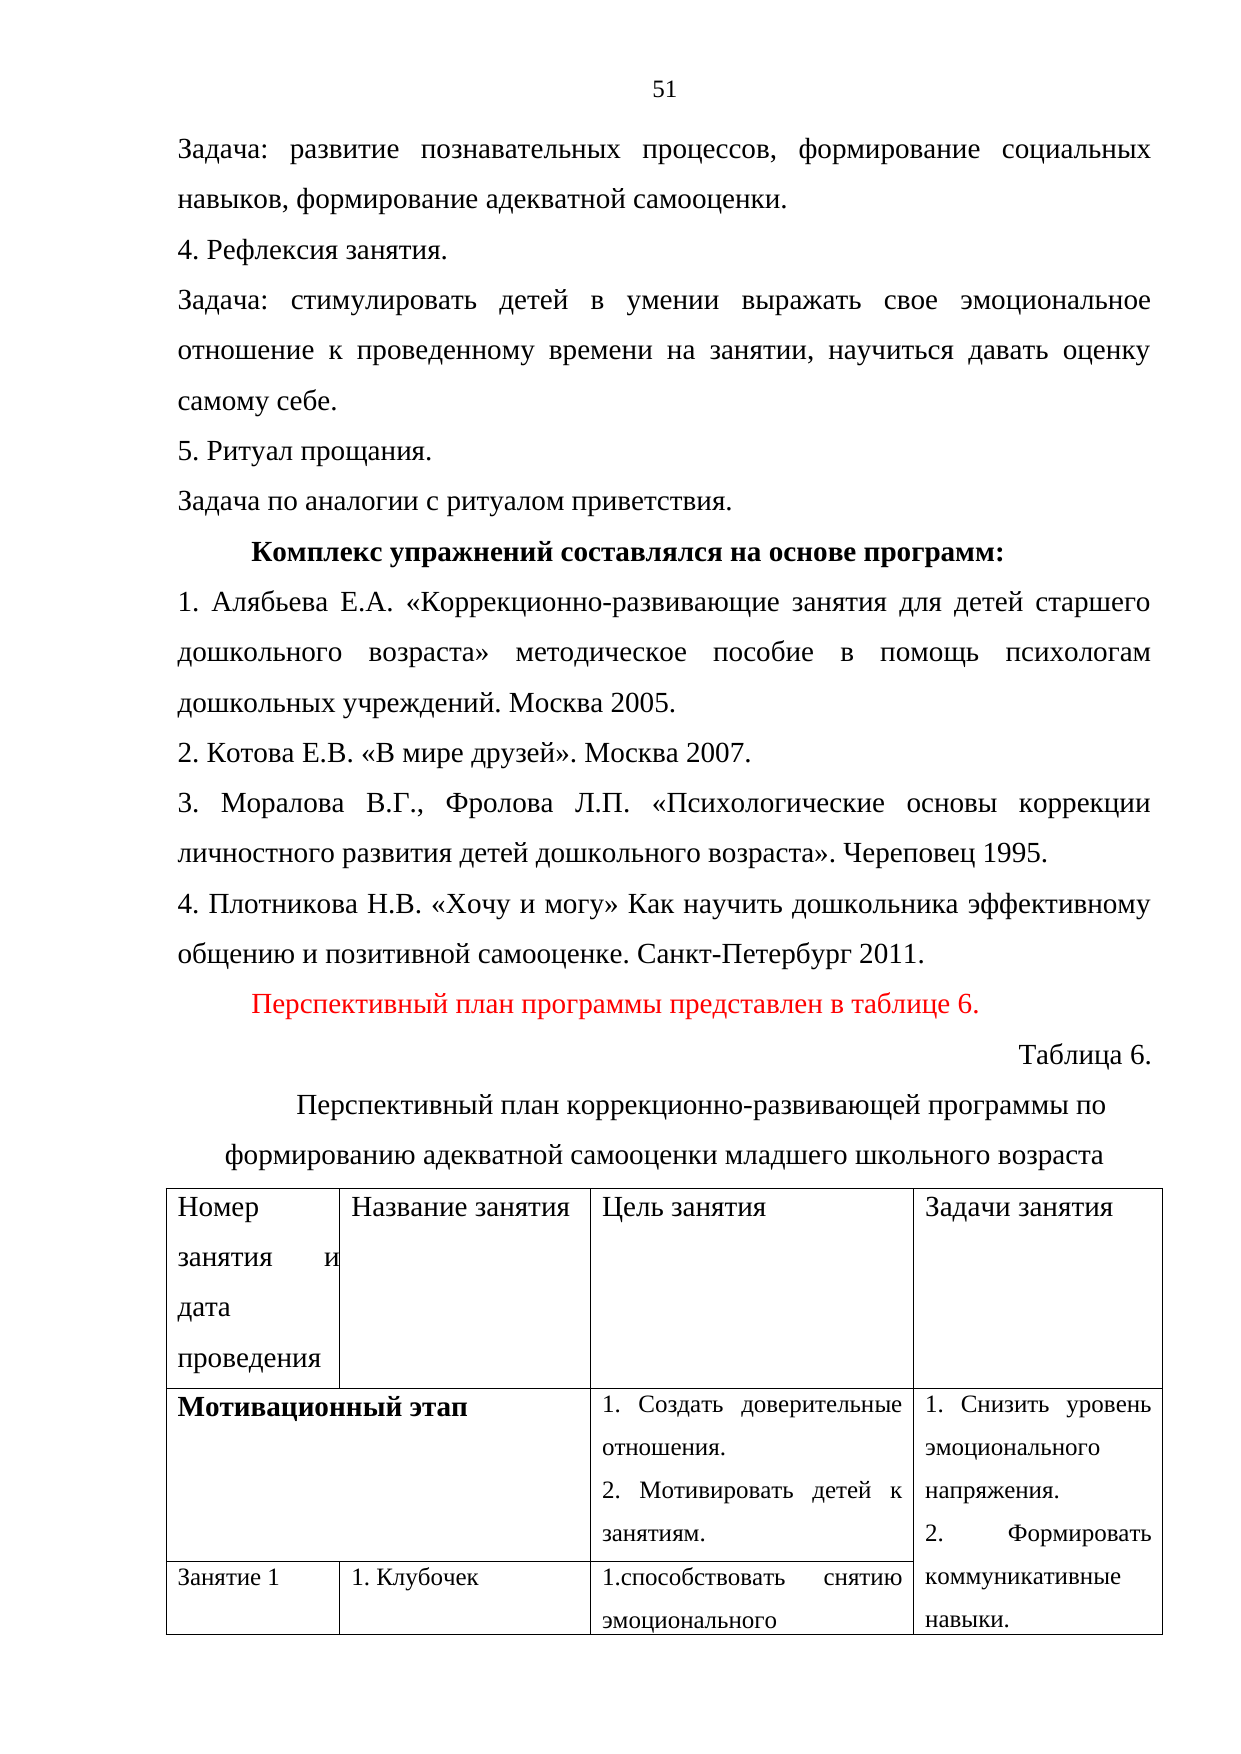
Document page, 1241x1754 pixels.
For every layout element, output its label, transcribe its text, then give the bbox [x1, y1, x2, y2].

text 4. Плотникова Н.В. «Хочу и могу» Как научить дошкольника эффективному общению и позитивной самооценке. Санкт-Петербург 2011. [177, 886, 1152, 970]
text 5. Ритуал прощания. [177, 433, 1152, 467]
table_header Цель занятия [591, 1189, 913, 1388]
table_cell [591, 1562, 913, 1634]
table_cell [167, 1562, 339, 1634]
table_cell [340, 1562, 590, 1634]
text Задача: стимулировать детей в умении выражать свое эмоциональное отношение к проведенному времени на занятии, научиться давать оценку самому себе. [177, 282, 1152, 416]
text Перспективный план коррекционно-развивающей программы по формированию адекватной самооценки младшего школьного возраста [177, 1087, 1152, 1171]
text Задача по аналогии с ритуалом приветствия. [177, 483, 1152, 517]
table_header Номер занятия и дата проведения [167, 1189, 339, 1388]
text Перспективный план программы представлен в таблице 6. [177, 987, 1152, 1020]
text Таблица 6. [177, 1037, 1152, 1070]
table_header Название занятия [340, 1189, 590, 1388]
table_header Задачи занятия [914, 1189, 1162, 1388]
table_cell 1. Снизить уровень эмоционального напряжения. 2. Формировать коммуникативные навыки. [914, 1389, 1162, 1634]
text 1. Алябьева Е.А. «Коррекционно-развивающие занятия для детей старшего дошкольного возраста» методическое пособие в помощь психологам дошкольных учреждений. Москва 2005. [177, 584, 1152, 718]
table_cell 1. Создать доверительные отношения. 2. Мотивировать детей к занятиям. [591, 1389, 913, 1561]
table_cell Мотивационный этап [167, 1389, 590, 1561]
text 4. Рефлексия занятия. [177, 232, 1152, 265]
text Задача: развитие познавательных процессов, формирование социальных навыков, формирование адекватной самооценки. [177, 131, 1152, 215]
text 2. Котова Е.В. «В мире друзей». Москва 2007. [177, 735, 1152, 768]
text 3. Моралова В.Г., Фролова Л.П. «Психологические основы коррекции личностного развития детей дошкольного возраста». Череповец 1995. [177, 785, 1152, 869]
text Комплекс упражнений составлялся на основе программ: [177, 534, 1152, 567]
